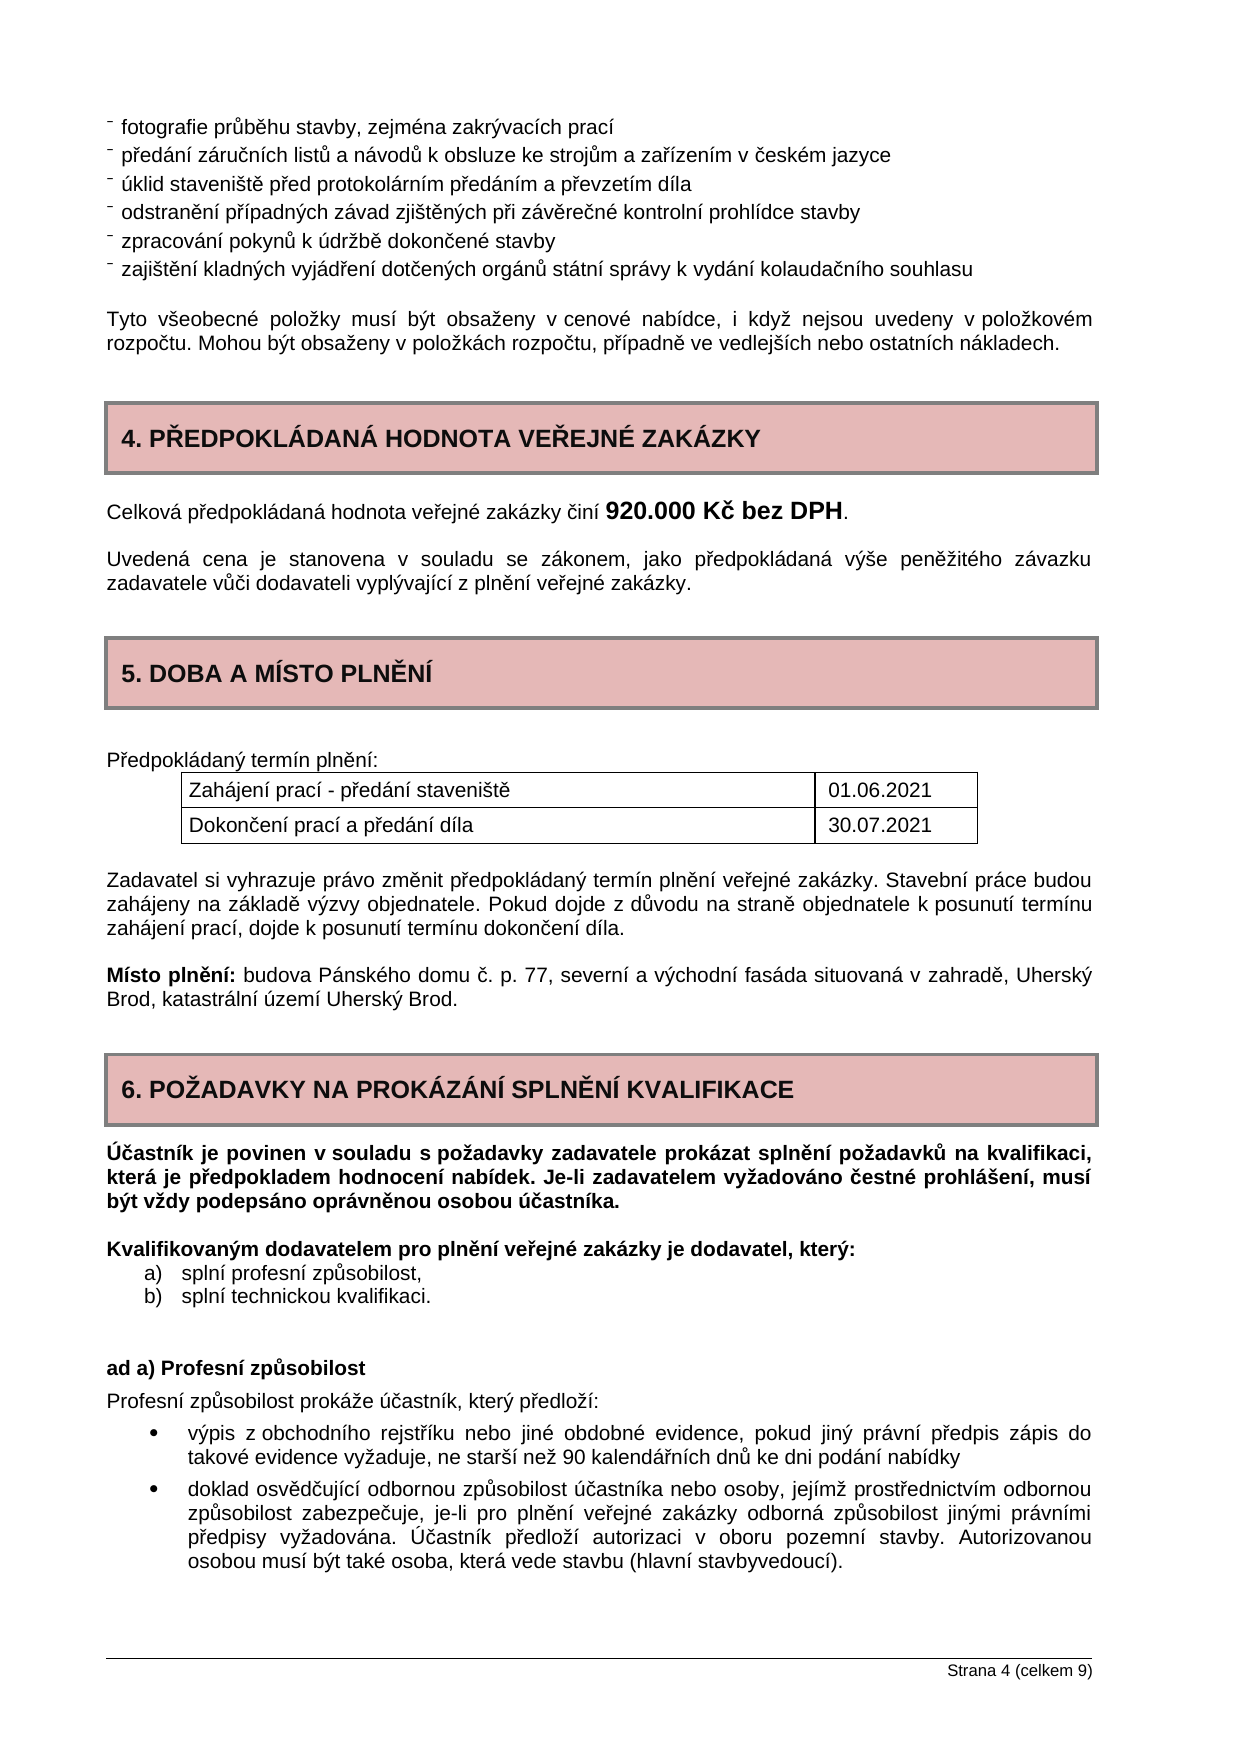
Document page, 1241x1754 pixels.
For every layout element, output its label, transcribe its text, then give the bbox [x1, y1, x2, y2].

list výpis z obchodního rejstříku nebo jiné obdobné evidence, pokud jiný právní předpis zápis do takové evidence vyžaduje, ne starší než 90 kalendářních dnů ke dni podání nabídky [150, 1421, 1092, 1469]
list splní profesní způsobilost, [144, 1260, 1092, 1284]
text Předpokládaný termín plnění: [106, 748, 1092, 772]
text Profesní způsobilost prokáže účastník, který předloží: [106, 1388, 1092, 1412]
text Uvedená cena je stanovena v souladu se zákonem, jako předpokládaná výše peněžitého závazku zadavatele vůči dodavateli vyplývající z plnění veřejné zakázky. [106, 546, 1092, 594]
text Kvalifikovaným dodavatelem pro plnění veřejné zakázky je dodavatel, který: [106, 1236, 1092, 1260]
list fotografie průběhu stavby, zejména zakrývacích prací [106, 112, 1092, 141]
table_cell Dokončení prací a předání díla [182, 808, 814, 842]
list splní technickou kvalifikaci. [144, 1284, 1092, 1308]
text Účastník je povinen v souladu s požadavky zadavatele prokázat splnění požadavků na kvalifikaci, která je předpokladem hodnocení nabídek. Je-li zadavatelem vyžadováno čestné prohlášení, musí být vždy podepsáno oprávněnou osobou účastníka. [106, 1141, 1092, 1212]
text Místo plnění: budova Pánského domu č. p. 77, severní a východní fasáda situovaná v zahradě, Uherský Brod, katastrální území Uherský Brod. [106, 963, 1092, 1011]
list odstranění případných závad zjištěných při závěrečné kontrolní prohlídce stavby [106, 197, 1092, 226]
text ad a) Profesní způsobilost [106, 1356, 1092, 1380]
list předání záručních listů a návodů k obsluze ke strojům a zařízením v českém jazyce [106, 141, 1092, 169]
table_header Zahájení prací - předání staveniště [182, 773, 814, 807]
list úklid staveniště před protokolárním předáním a převzetím díla [106, 169, 1092, 197]
list zajištění kladných vyjádření dotčených orgánů státní správy k vydání kolaudačního souhlasu [106, 254, 1092, 283]
table_cell 30.07.2021 [816, 808, 977, 842]
text Zadavatel si vyhrazuje právo změnit předpokládaný termín plnění veřejné zakázky. Stavební práce budou zahájeny na základě výzvy objednatele. Pokud dojde z důvodu na straně objednatele k posunutí termínu zahájení prací, dojde k posunutí termínu dokončení díla. [106, 867, 1092, 939]
list doklad osvědčující odbornou způsobilost účastníka nebo osoby, jejímž prostřednictvím odbornou způsobilost zabezpečuje, je-li pro plnění veřejné zakázky odborná způsobilost jinými právními předpisy vyžadována. Účastník předloží autorizaci v oboru pozemní stavby. Autorizovanou osobou musí být také osoba, která vede stavbu (hlavní stavbyvedoucí). [150, 1477, 1092, 1573]
list zpracování pokynů k údržbě dokončené stavby [106, 226, 1092, 254]
table_header 01.06.2021 [816, 773, 977, 807]
text Tyto všeobecné položky musí být obsaženy v cenové nabídce, i když nejsou uvedeny v položkovém rozpočtu. Mohou být obsaženy v položkách rozpočtu, případně ve vedlejších nebo ostatních nákladech. [106, 307, 1092, 355]
text Celková předpokládaná hodnota veřejné zakázky činí 920.000 Kč bez DPH. [106, 496, 1092, 525]
